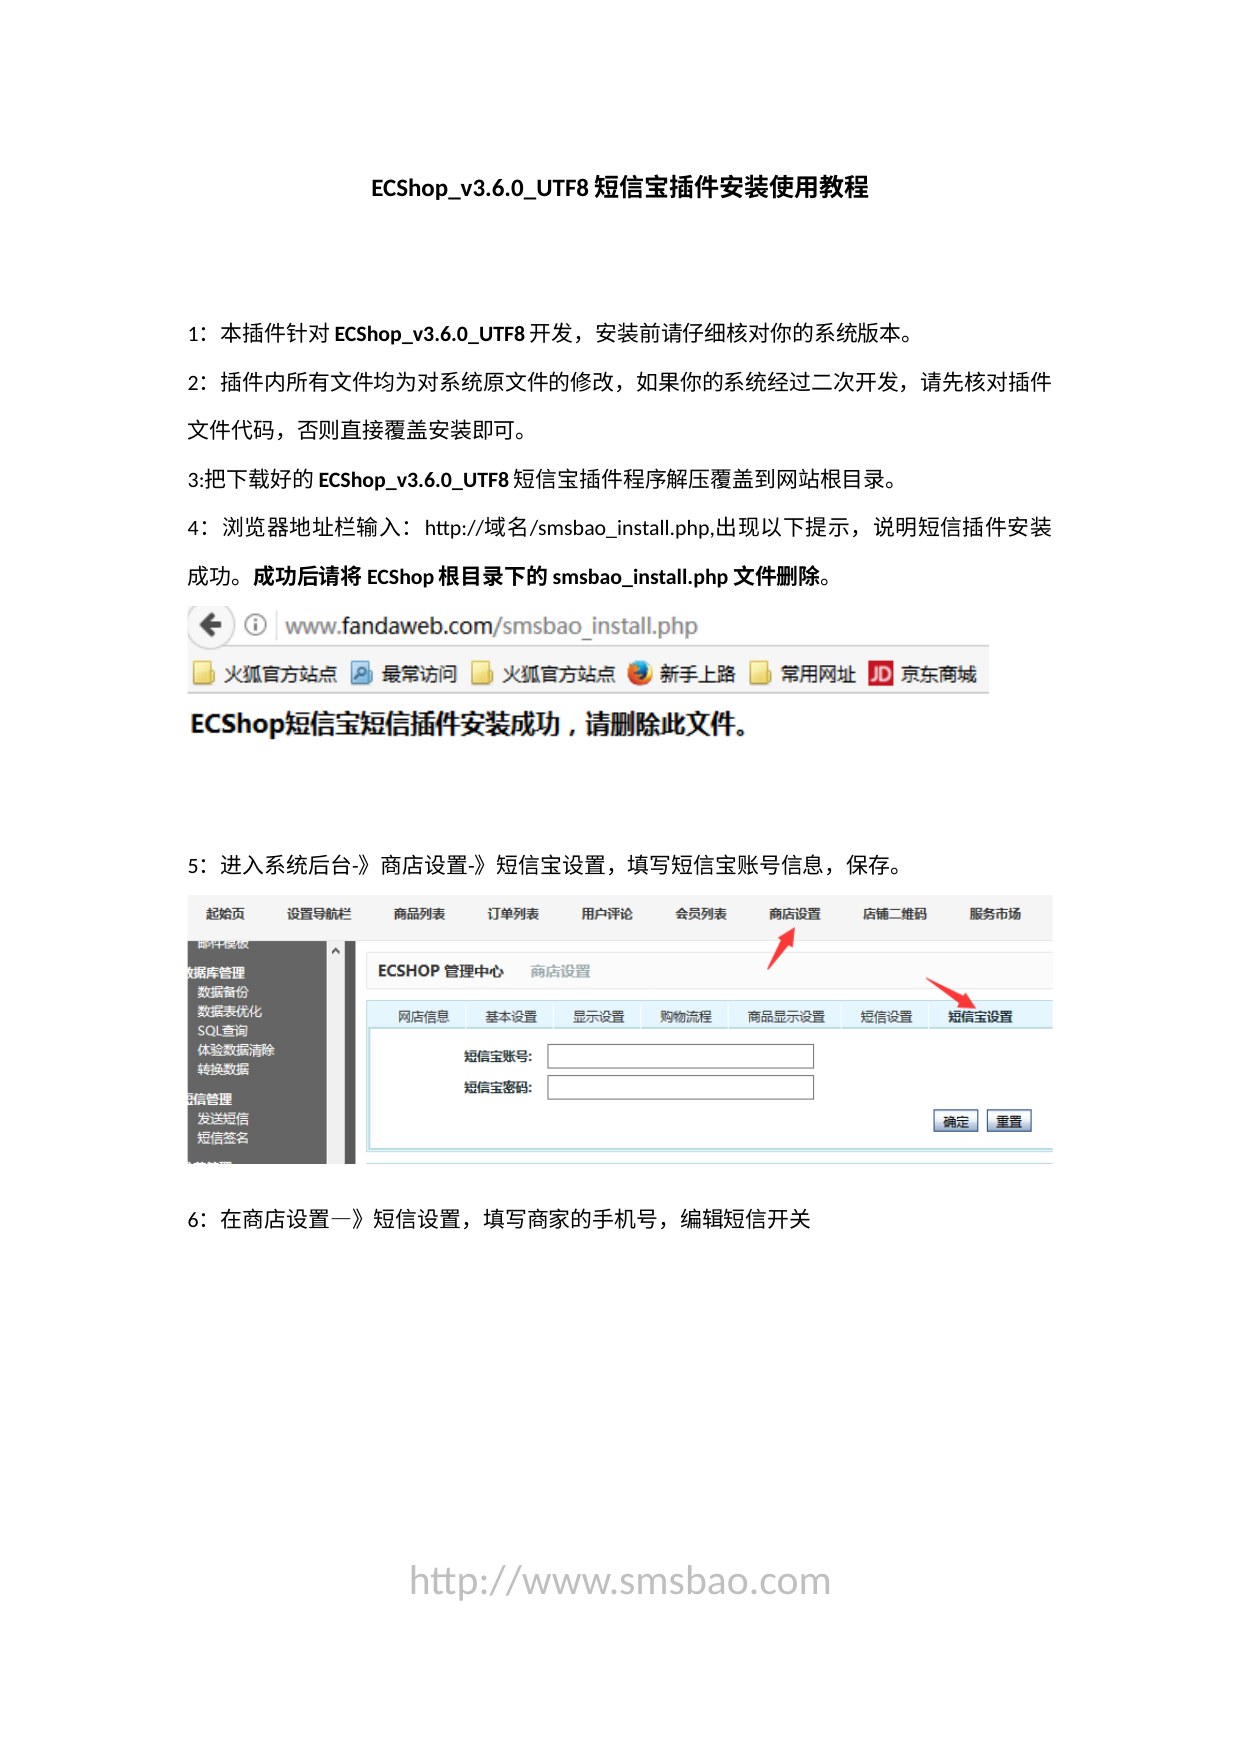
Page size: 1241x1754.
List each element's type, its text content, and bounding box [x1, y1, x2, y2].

text ECShop_v3.6.0_UTF8短信宝插件安装使用教程 [187, 153, 1053, 218]
text 4：浏览器地址栏输入：http://域名/smsbao_install.php,出现以下提示，说明短信插件安装成功。成功后请将ECShop根目录下的smsbao_install.php文件删除。 [187, 509, 1053, 591]
picture [187, 606, 989, 821]
text 6：在商店设置—》短信设置，填写商家的手机号，编辑短信开关 [187, 1202, 1053, 1234]
text 2：插件内所有文件均为对系统原文件的修改，如果你的系统经过二次开发，请先核对插件文件代码，否则直接覆盖安装即可。 [187, 364, 1053, 445]
text 3:把下载好的ECShop_v3.6.0_UTF8短信宝插件程序解压覆盖到网站根目录。 [187, 461, 1053, 494]
picture [187, 895, 1053, 1164]
text 1：本插件针对ECShop_v3.6.0_UTF8开发，安装前请仔细核对你的系统版本。 [187, 316, 1053, 348]
text 5：进入系统后台-》商店设置-》短信宝设置，填写短信宝账号信息，保存。 [187, 847, 1053, 880]
